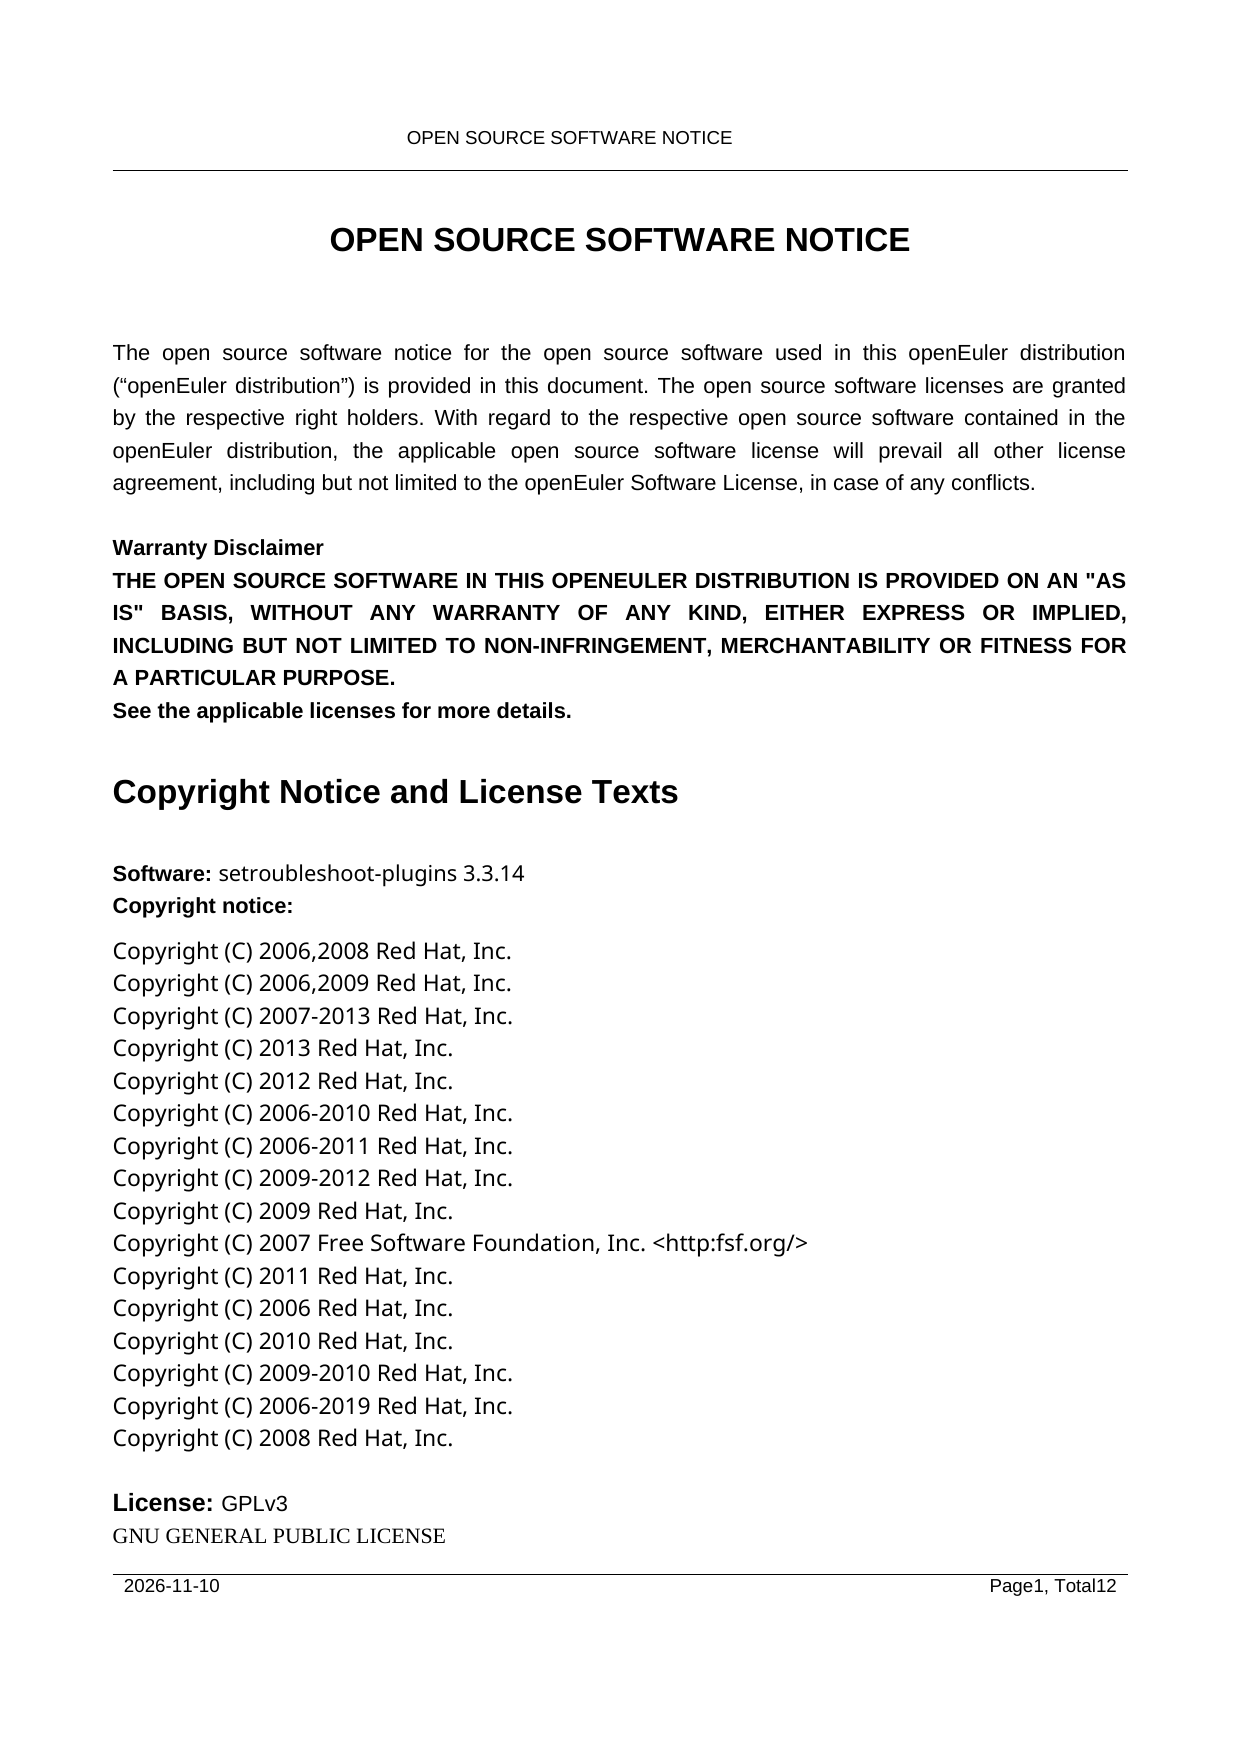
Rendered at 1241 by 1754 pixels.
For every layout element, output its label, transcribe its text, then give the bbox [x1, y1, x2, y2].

title Software: setroubleshoot-plugins 3.3.14 [112, 856, 1128, 889]
text License: GPLv3 [112, 1486, 1128, 1519]
text Copyright Notice and License Texts [112, 759, 1128, 824]
text Copyright (C) 2006,2008 Red Hat, Inc. Copyright (C) 2006,2009 Red Hat, Inc. Copyright (C) 2007-2013 Red Hat, Inc. Copyright (C) 2013 Red Hat, Inc. Copyright (C) 2012 Red Hat, Inc. Copyright (C) 2006-2010 Red Hat, Inc. Copyright (C) 2006-2011 Red Hat, Inc. Copyright (C) 2009-2012 Red Hat, Inc. Copyright (C) 2009 Red Hat, Inc. Copyright (C) 2007 Free Software Foundation, Inc. <http:fsf.org/> Copyright (C) 2011 Red Hat, Inc. Copyright (C) 2006 Red Hat, Inc. Copyright (C) 2010 Red Hat, Inc. Copyright (C) 2009-2010 Red Hat, Inc. Copyright (C) 2006-2019 Red Hat, Inc. Copyright (C) 2008 Red Hat, Inc. [112, 934, 1128, 1486]
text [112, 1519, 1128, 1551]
text Copyright notice: [112, 889, 1128, 921]
text THE OPEN SOURCE SOFTWARE IN THIS OPENEULER DISTRIBUTION IS PROVIDED ON AN "AS IS" BASIS, WITHOUT ANY WARRANTY OF ANY KIND, EITHER EXPRESS OR IMPLIED, INCLUDING BUT NOT LIMITED TO NON-INFRINGEMENT, MERCHANTABILITY OR FITNESS FOR A PARTICULAR PURPOSE. See the applicable licenses for more details. [112, 564, 1128, 726]
text The open source software notice for the open source software used in this openEuler distribution (“openEuler distribution”) is provided in this document. The open source software licenses are granted by the respective right holders. With regard to the respective open source software contained in the openEuler distribution, the applicable open source software license will prevail all other license agreement, including but not limited to the openEuler Software License, in case of any conflicts. [112, 336, 1128, 499]
text Warranty Disclaimer [112, 531, 1128, 564]
text OPEN SOURCE SOFTWARE NOTICE [112, 206, 1128, 271]
